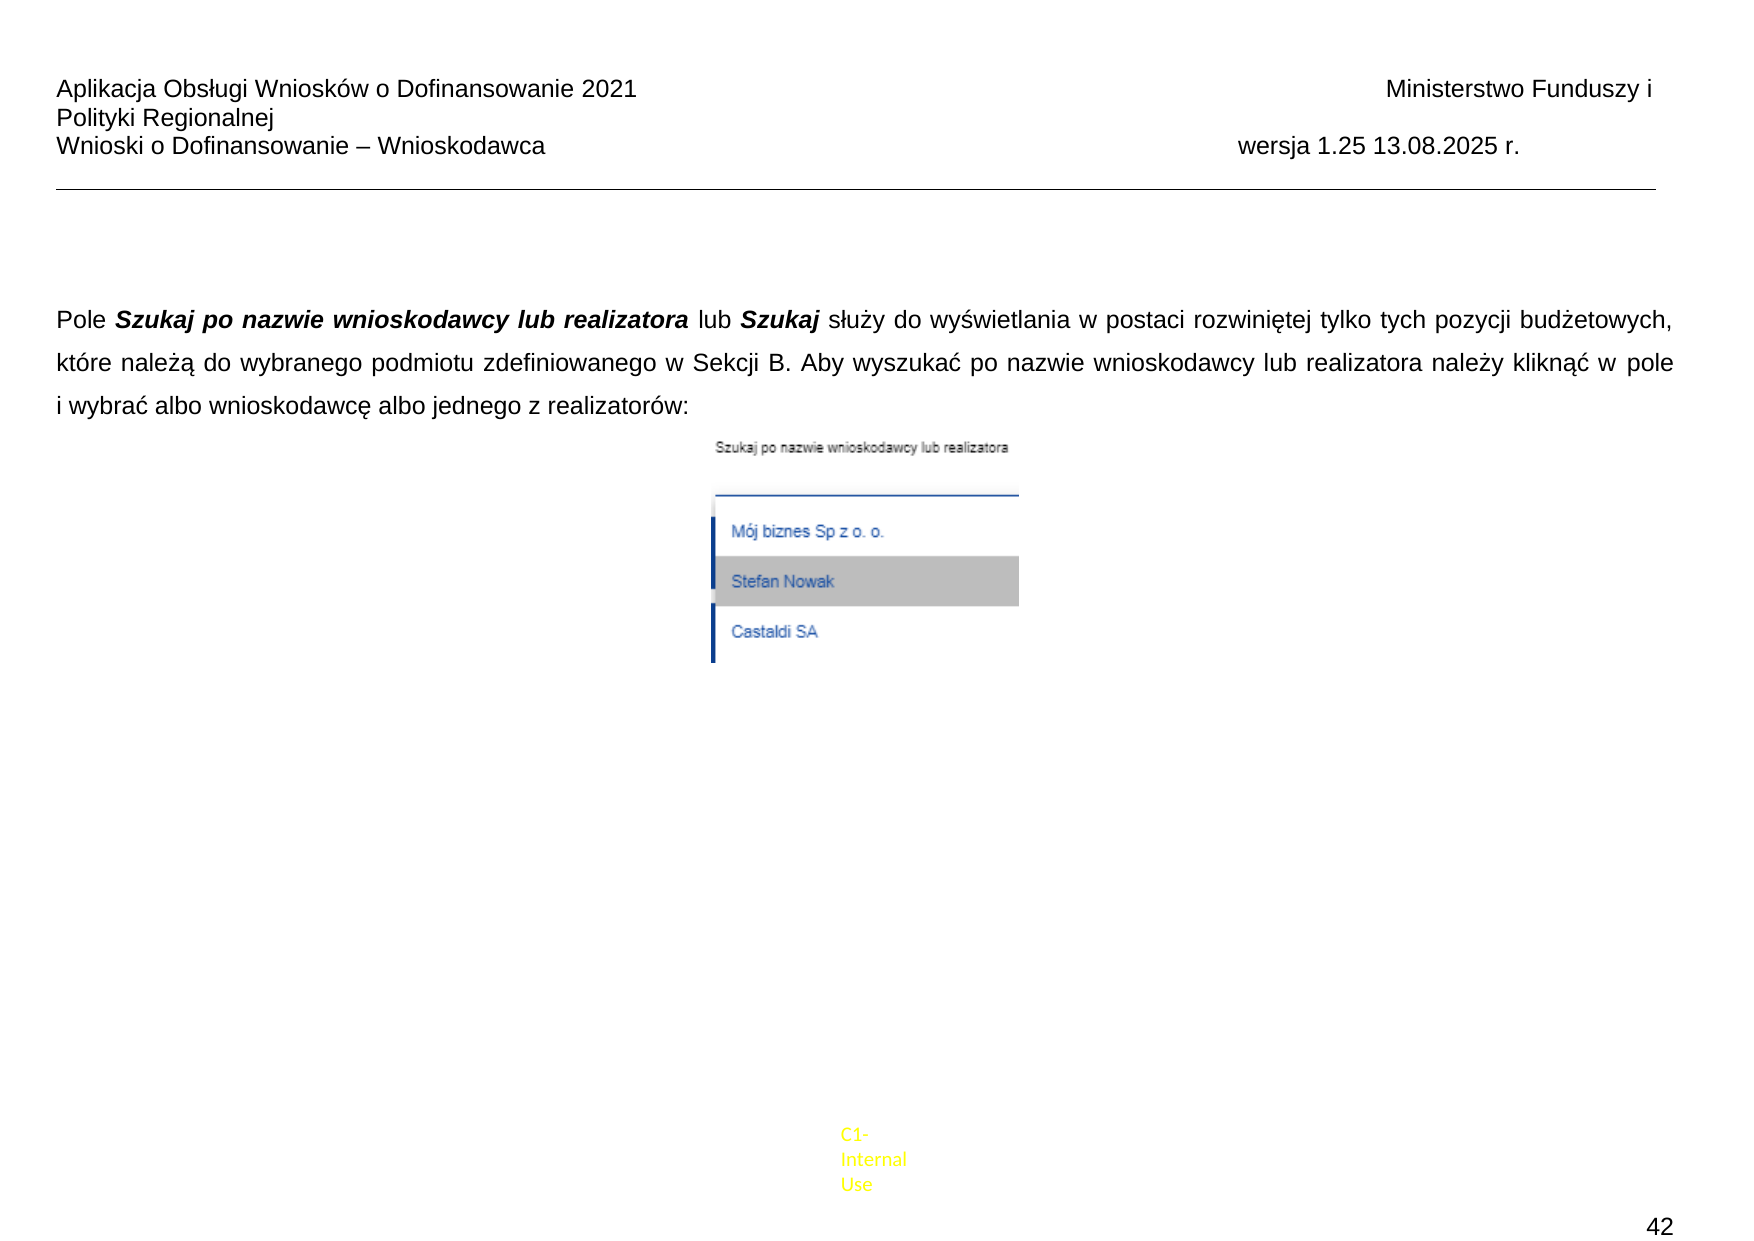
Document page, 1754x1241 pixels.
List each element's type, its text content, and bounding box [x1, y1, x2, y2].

text Pole Szukaj po nazwie wnioskodawcy lub realizatora lub Szukaj służy do wyświetlania w postaci rozwiniętej tylko tych pozycji budżetowych, które należą do wybranego podmiotu zdefiniowanego w Sekcji B. Aby wyszukać po nazwie wnioskodawcy lub realizatora należy kliknąć w pole i wybrać albo wnioskodawcę albo jednego z realizatorów: [56, 305, 1674, 420]
picture [711, 434, 1019, 663]
